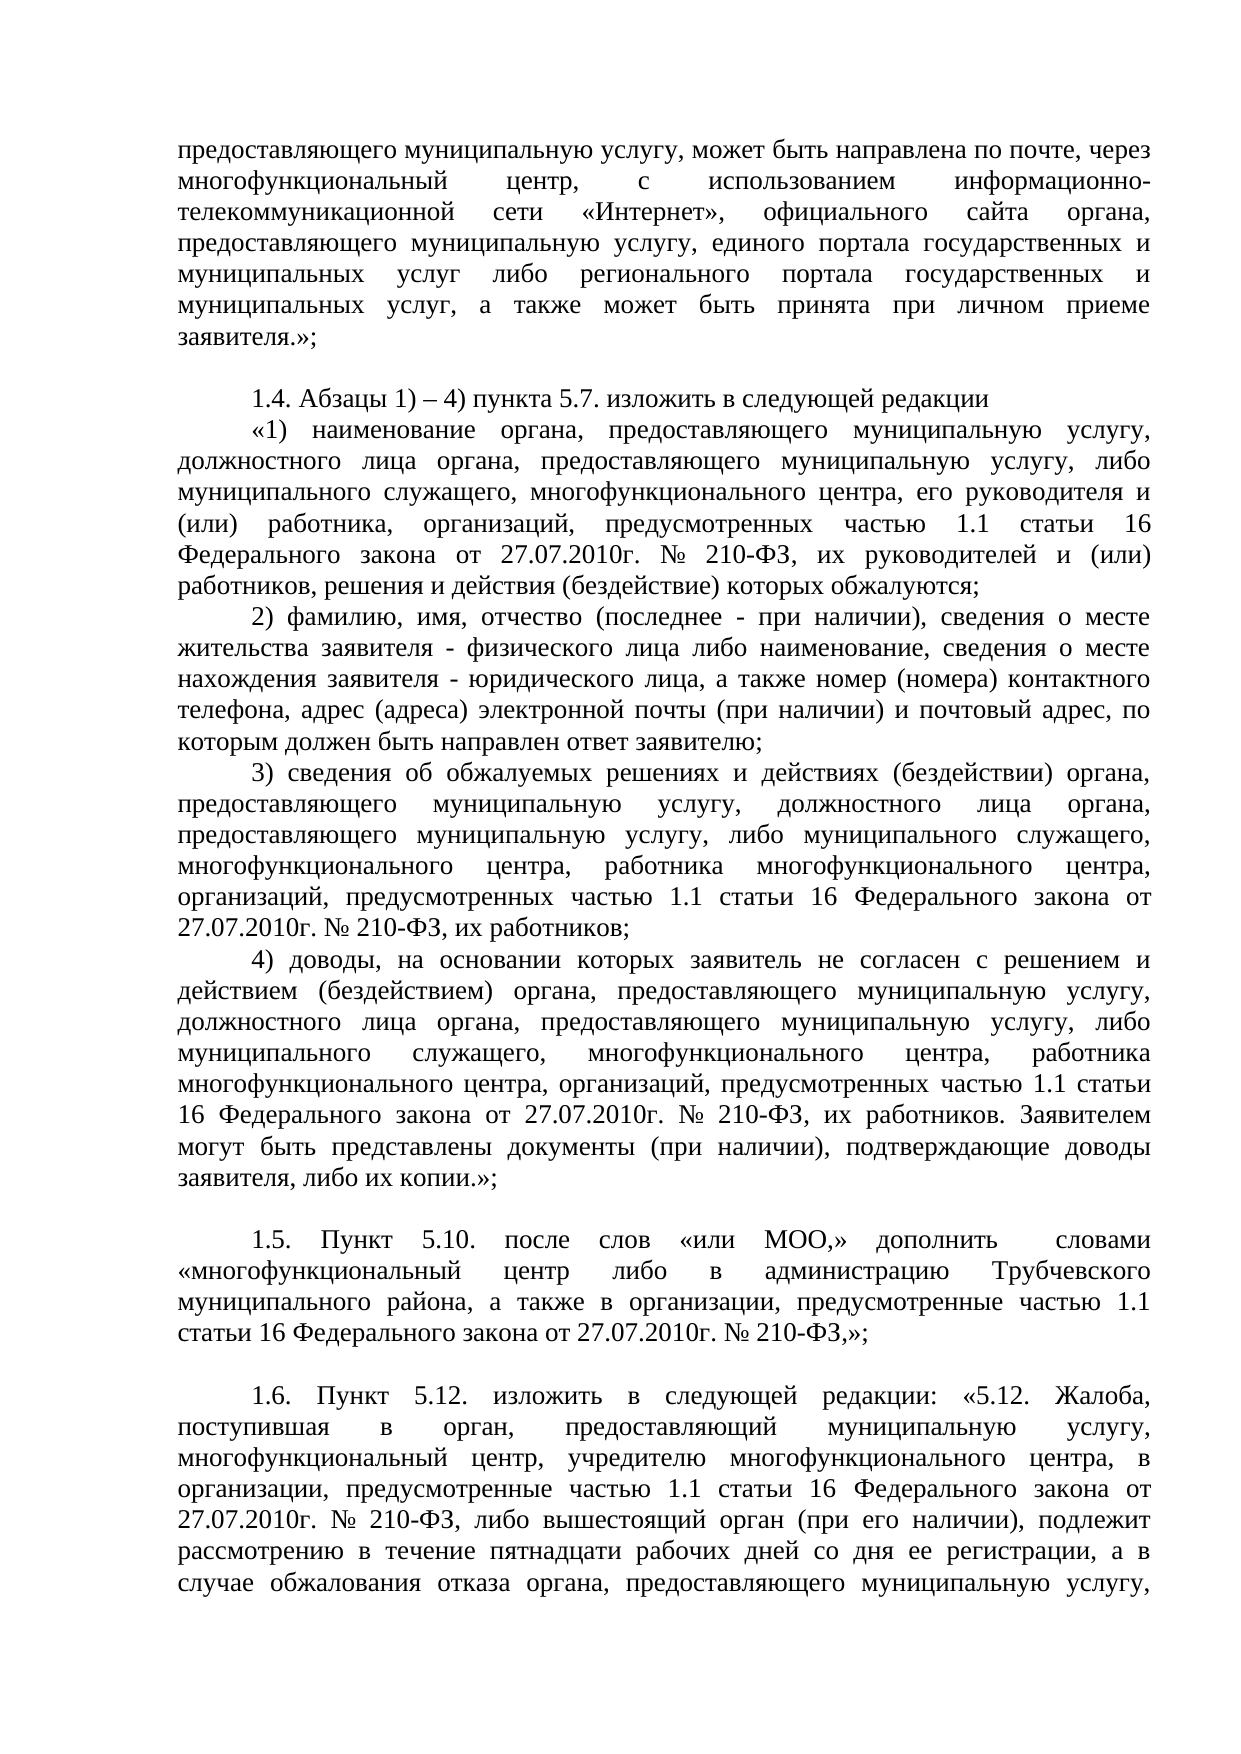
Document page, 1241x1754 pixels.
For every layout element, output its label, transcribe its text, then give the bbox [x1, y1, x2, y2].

text «1) наименование органа, предоставляющего муниципальную услугу, должностного лица органа, предоставляющего муниципальную услугу, либо муниципального служащего, многофункционального центра, его руководителя и (или) работника, организаций, предусмотренных частью 1.1 статьи 16 Федерального закона от 27.07.2010г. № 210-ФЗ, их руководителей и (или) работников, решения и действия (бездействие) которых обжалуются; [177, 413, 1152, 600]
text 1.5. Пункт 5.10. после слов «или МОО,» дополнить словами «многофункциональный центр либо в администрацию Трубчевского муниципального района, а также в организации, предусмотренные частью 1.1 статьи 16 Федерального закона от 27.07.2010г. № 210-ФЗ,»; [177, 1223, 1152, 1348]
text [177, 1379, 1152, 1597]
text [177, 133, 1152, 351]
text 2) фамилию, имя, отчество (последнее - при наличии), сведения о месте жительства заявителя - физического лица либо наименование, сведения о месте нахождения заявителя - юридического лица, а также номер (номера) контактного телефона, адрес (адреса) электронной почты (при наличии) и почтовый адрес, по которым должен быть направлен ответ заявителю; [177, 600, 1152, 756]
text 4) доводы, на основании которых заявитель не согласен с решением и действием (бездействием) органа, предоставляющего муниципальную услугу, должностного лица органа, предоставляющего муниципальную услугу, либо муниципального служащего, многофункционального центра, работника многофункционального центра, организаций, предусмотренных частью 1.1 статьи 16 Федерального закона от 27.07.2010г. № 210-ФЗ, их работников. Заявителем могут быть представлены документы (при наличии), подтверждающие доводы заявителя, либо их копии.»; [177, 943, 1152, 1192]
text 1.4. Абзацы 1) – 4) пункта 5.7. изложить в следующей редакции [177, 382, 1152, 413]
text 3) сведения об обжалуемых решениях и действиях (бездействии) органа, предоставляющего муниципальную услугу, должностного лица органа, предоставляющего муниципальную услугу, либо муниципального служащего, многофункционального центра, работника многофункционального центра, организаций, предусмотренных частью 1.1 статьи 16 Федерального закона от 27.07.2010г. № 210-ФЗ, их работников; [177, 756, 1152, 943]
